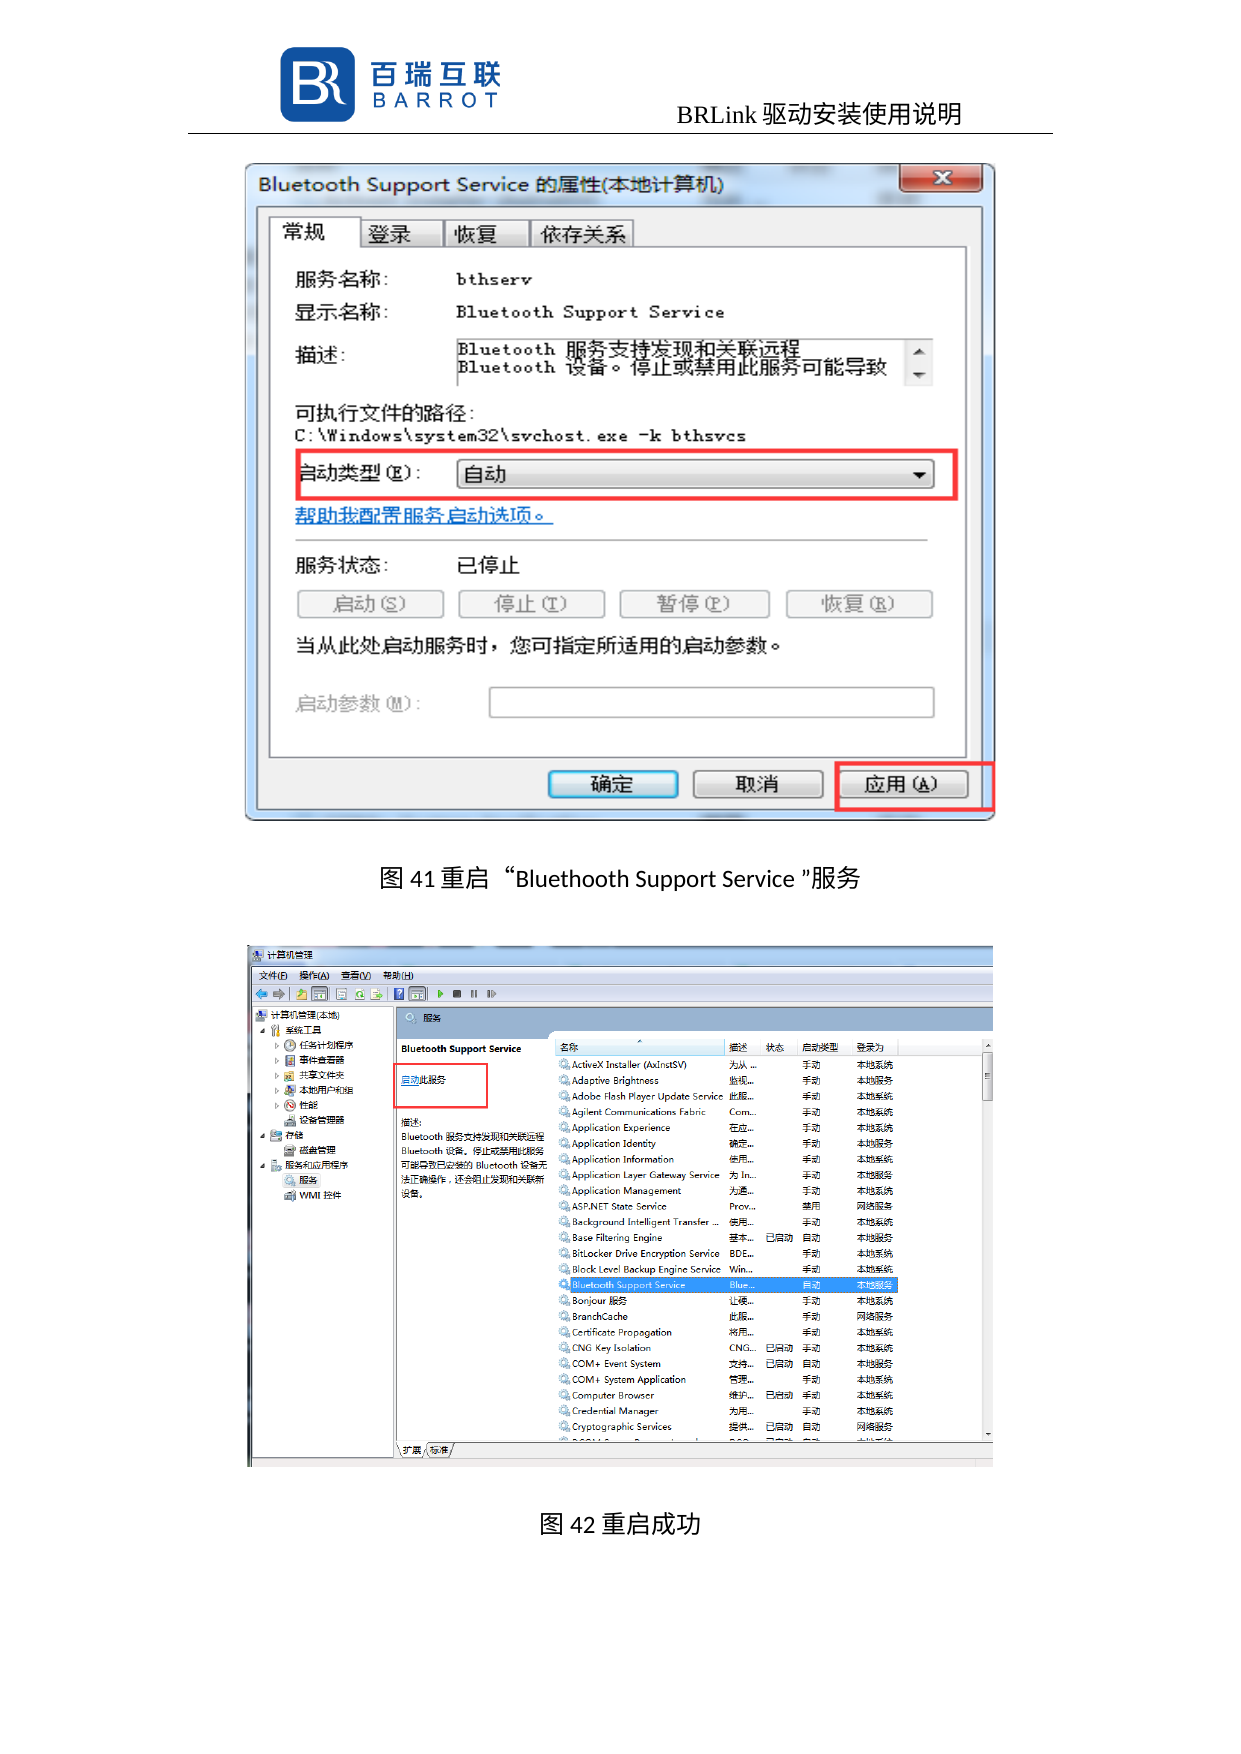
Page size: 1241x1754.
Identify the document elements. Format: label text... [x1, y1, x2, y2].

text 图 42 重启成功 [187, 1488, 1053, 1556]
text 图 41重启“Bluethooth Support Service ”服务 [187, 843, 1053, 911]
picture [244, 163, 996, 821]
picture [247, 945, 993, 1467]
picture [278, 44, 502, 124]
